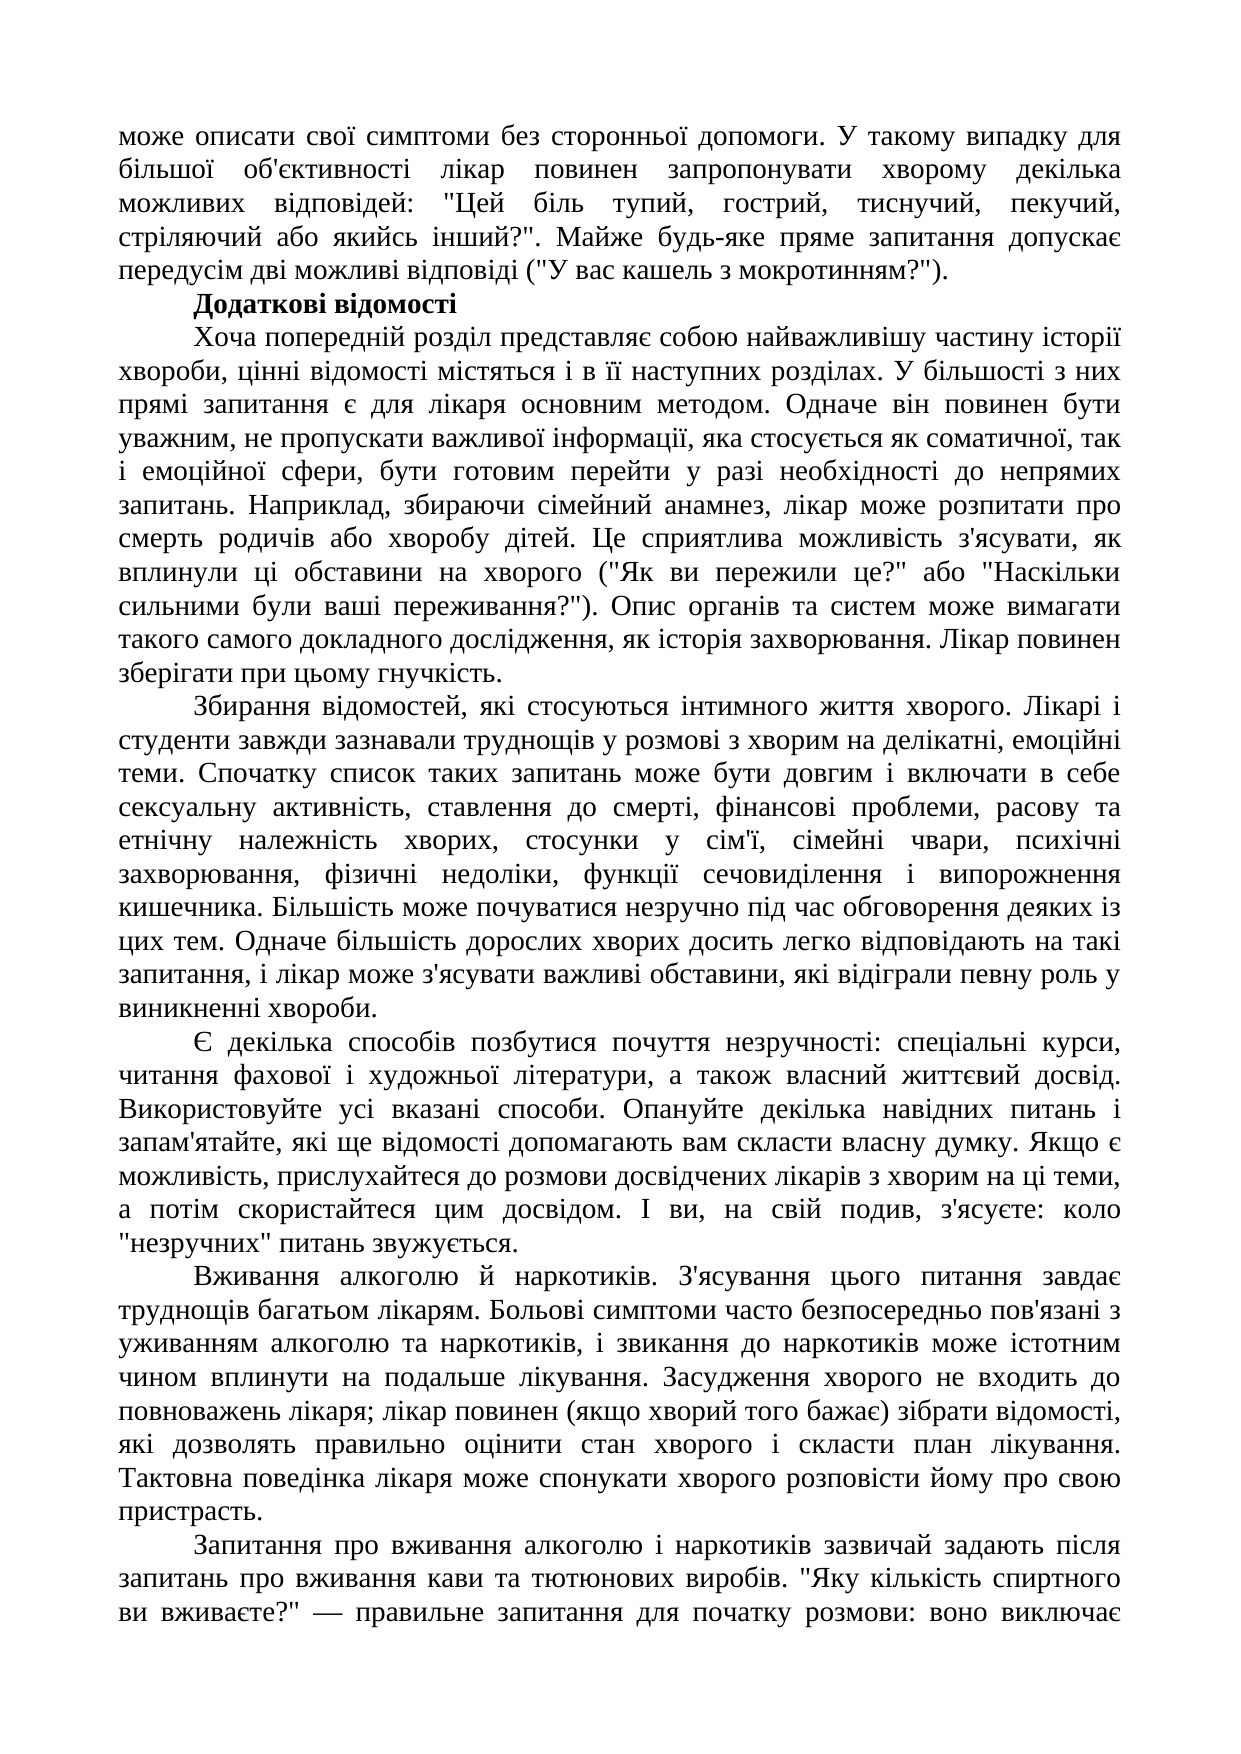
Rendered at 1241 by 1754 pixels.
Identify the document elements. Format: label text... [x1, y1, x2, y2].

text Додаткові відомості [118, 286, 1122, 319]
text Збирання відомостей, які стосуються інтимного життя хворого. Лікарі і студенти завжди зазнавали труднощів у розмові з хворим на делікатні, емоційні теми. Спочатку список таких запитань може бути довгим і включати в себе сексуальну активність, ставлення до смерті, фінансові проблеми, расову та етнічну належність хворих, стосунки у сім'ї, сімейні чвари, психічні захворювання, фізичні недоліки, функції сечовиділення і випорожнення кишечника. Більшість може почуватися незручно під час обговорення деяких із цих тем. Одначе більшість дорослих хворих досить легко відповідають на такі запитання, і лікар може з'ясувати важливі обставини, які відіграли певну роль у виникненні хвороби. [118, 688, 1122, 1024]
text Хоча попередній розділ представляє собою найважливішу частину історії хвороби, цінні відомості містяться і в її наступних розділах. У більшості з них прямі запитання є для лікаря основним методом. Одначе він повинен бути уважним, не пропускати важливої інформації, яка стосується як соматичної, так і емоційної сфери, бути готовим перейти у разі необхідності до непрямих запитань. Наприклад, збираючи сімейний анамнез, лікар може розпитати про смерть родичів або хворобу дітей. Це сприятлива можливість з'ясувати, як вплинули ці обставини на хворого ("Як ви пережили це?" або "Наскільки сильними були ваші переживання?"). Опис органів та систем може вимагати такого самого докладного дослідження, як історія захворювання. Лікар повинен зберігати при цьому гнучкість. [118, 319, 1122, 688]
text Вживання алкоголю й наркотиків. З'ясування цього питання завдає труднощів багатьом лікарям. Больові симптоми часто безпосередньо пов'язані з уживанням алкоголю та наркотиків, і звикання до наркотиків може істотним чином вплинути на подальше лікування. Засудження хворого не входить до повноважень лікаря; лікар повинен (якщо хворий того бажає) зібрати відомості, які дозволять правильно оцінити стан хворого і скласти план лікування. Тактовна поведінка лікаря може спонукати хворого розповісти йому про свою пристрасть. [118, 1258, 1122, 1527]
text Є декілька способів позбутися почуття незручності: спеціальні курси, читання фахової і художньої літератури, а також власний життєвий досвід. Використовуйте усі вказані способи. Опануйте декілька навідних питань і запам'ятайте, які ще відомості допомагають вам скласти власну думку. Якщо є можливість, прислухайтеся до розмови досвідчених лікарів з хворим на ці теми, а потім скористайтеся цим досвідом. І ви, на свій подив, з'ясуєте: коло "незручних" питань звужується. [118, 1024, 1122, 1258]
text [118, 118, 1122, 286]
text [118, 1527, 1122, 1627]
